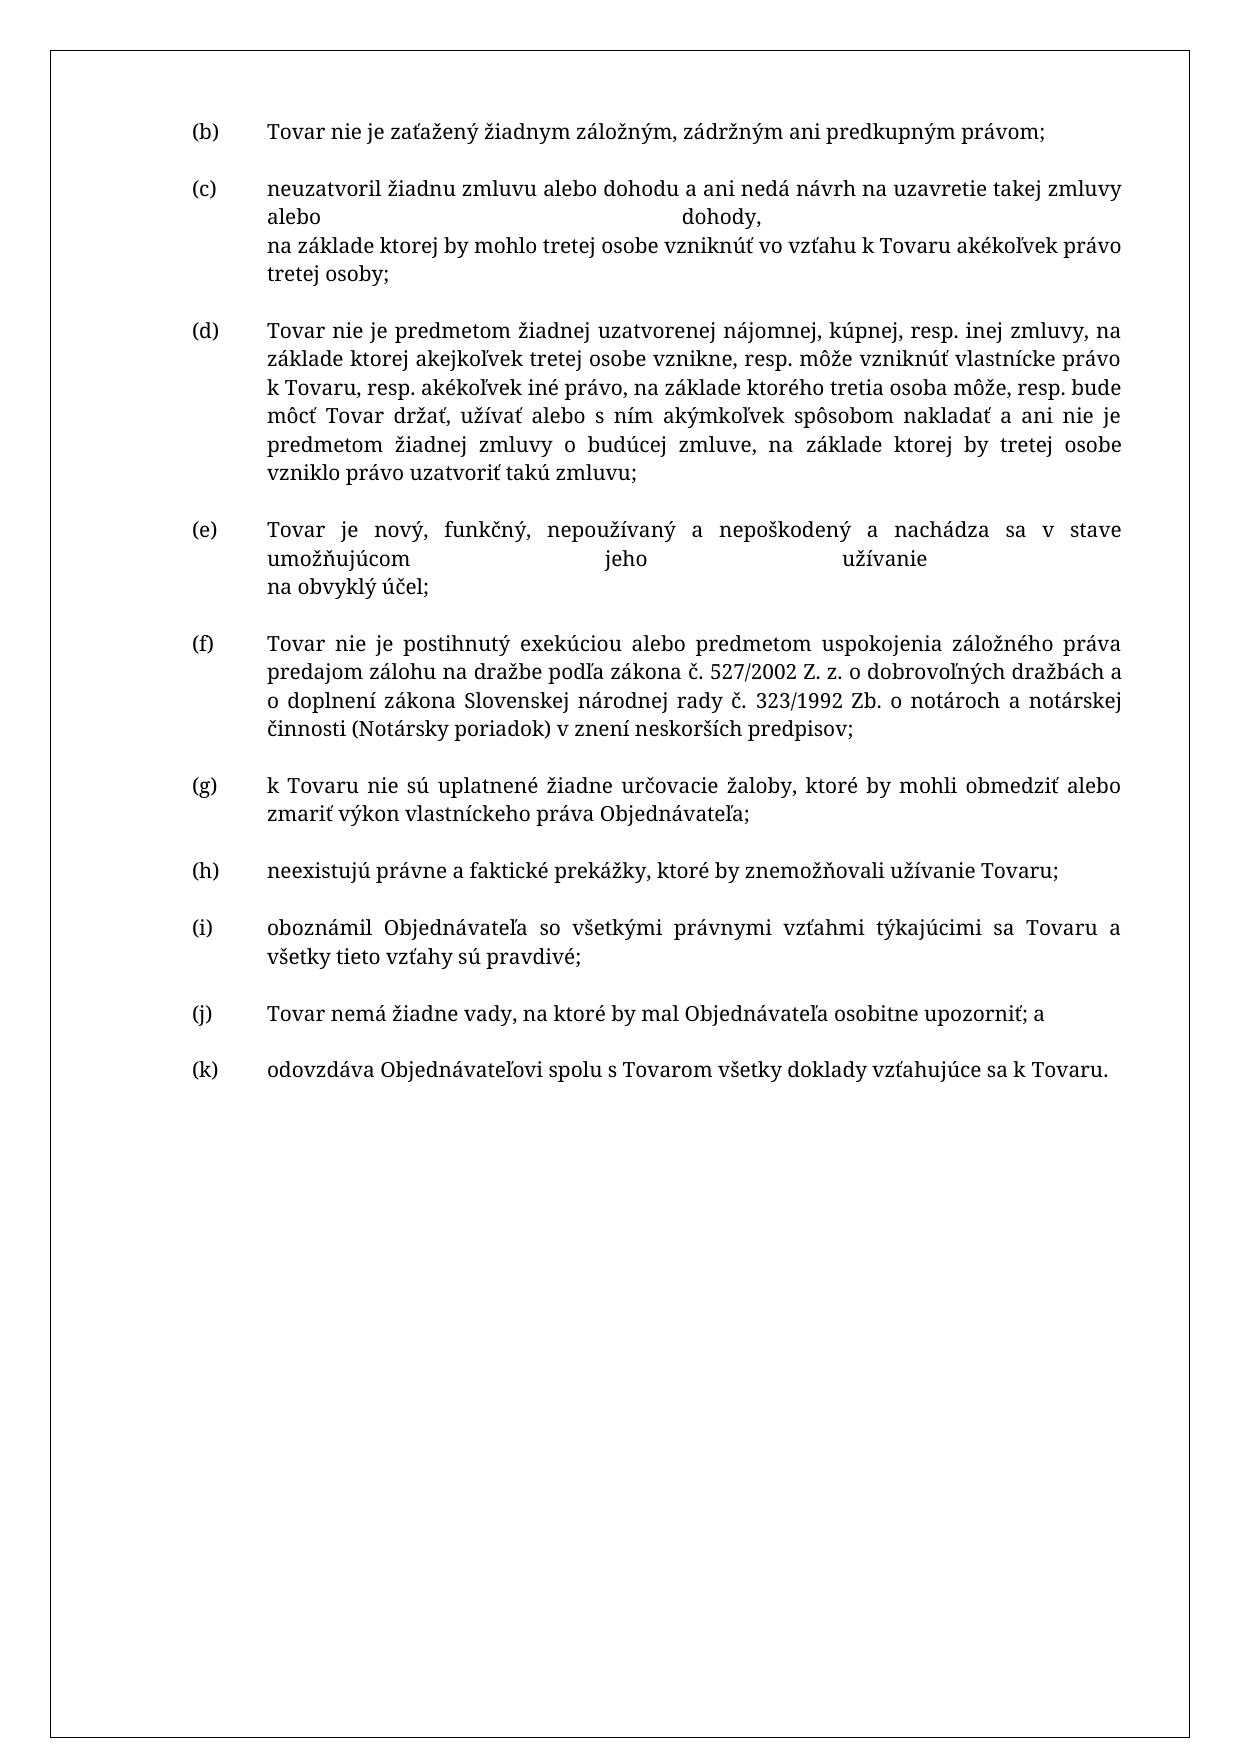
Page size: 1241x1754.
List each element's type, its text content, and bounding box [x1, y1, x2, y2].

list neexistujú právne a faktické prekážky, ktoré by znemožňovali užívanie Tovaru; [192, 856, 1122, 885]
list Tovar je nový, funkčný, nepoužívaný a nepoškodený a nachádza sa v stave umožňujúcom jeho užívanie na obvyklý účel; [192, 515, 1122, 601]
list Tovar nie je predmetom žiadnej uzatvorenej nájomnej, kúpnej, resp. inej zmluvy, na základe ktorej akejkoľvek tretej osobe vznikne, resp. môže vzniknúť vlastnícke právo k Tovaru, resp. akékoľvek iné právo, na základe ktorého tretia osoba môže, resp. bude môcť Tovar držať, užívať alebo s ním akýmkoľvek spôsobom nakladať a ani nie je predmetom žiadnej zmluvy o budúcej zmluve, na základe ktorej by tretej osobe vzniklo právo uzatvoriť takú zmluvu; [192, 316, 1122, 487]
list odovzdáva Objednávateľovi spolu s Tovarom všetky doklady vzťahujúce sa k Tovaru. [192, 1056, 1122, 1084]
list neuzatvoril žiadnu zmluvu alebo dohodu a ani nedá návrh na uzavretie takej zmluvy alebo dohody, na základe ktorej by mohlo tretej osobe vzniknúť vo vzťahu k Tovaru akékoľvek právo tretej osoby; [192, 174, 1122, 288]
list oboznámil Objednávateľa so všetkými právnymi vzťahmi týkajúcimi sa Tovaru a všetky tieto vzťahy sú pravdivé; [192, 913, 1122, 970]
list Tovar nie je zaťažený žiadnym záložným, zádržným ani predkupným právom; [192, 117, 1122, 146]
list Tovar nie je postihnutý exekúciou alebo predmetom uspokojenia záložného práva predajom zálohu na dražbe podľa zákona č. 527/2002 Z. z. o dobrovoľných dražbách a o doplnení zákona Slovenskej národnej rady č. 323/1992 Zb. o notároch a notárskej činnosti (Notársky poriadok) v znení neskorších predpisov; [192, 629, 1122, 743]
list k Tovaru nie sú uplatnené žiadne určovacie žaloby, ktoré by mohli obmedziť alebo zmariť výkon vlastníckeho práva Objednávateľa; [192, 771, 1122, 828]
list Tovar nemá žiadne vady, na ktoré by mal Objednávateľa osobitne upozorniť; a [192, 999, 1122, 1027]
